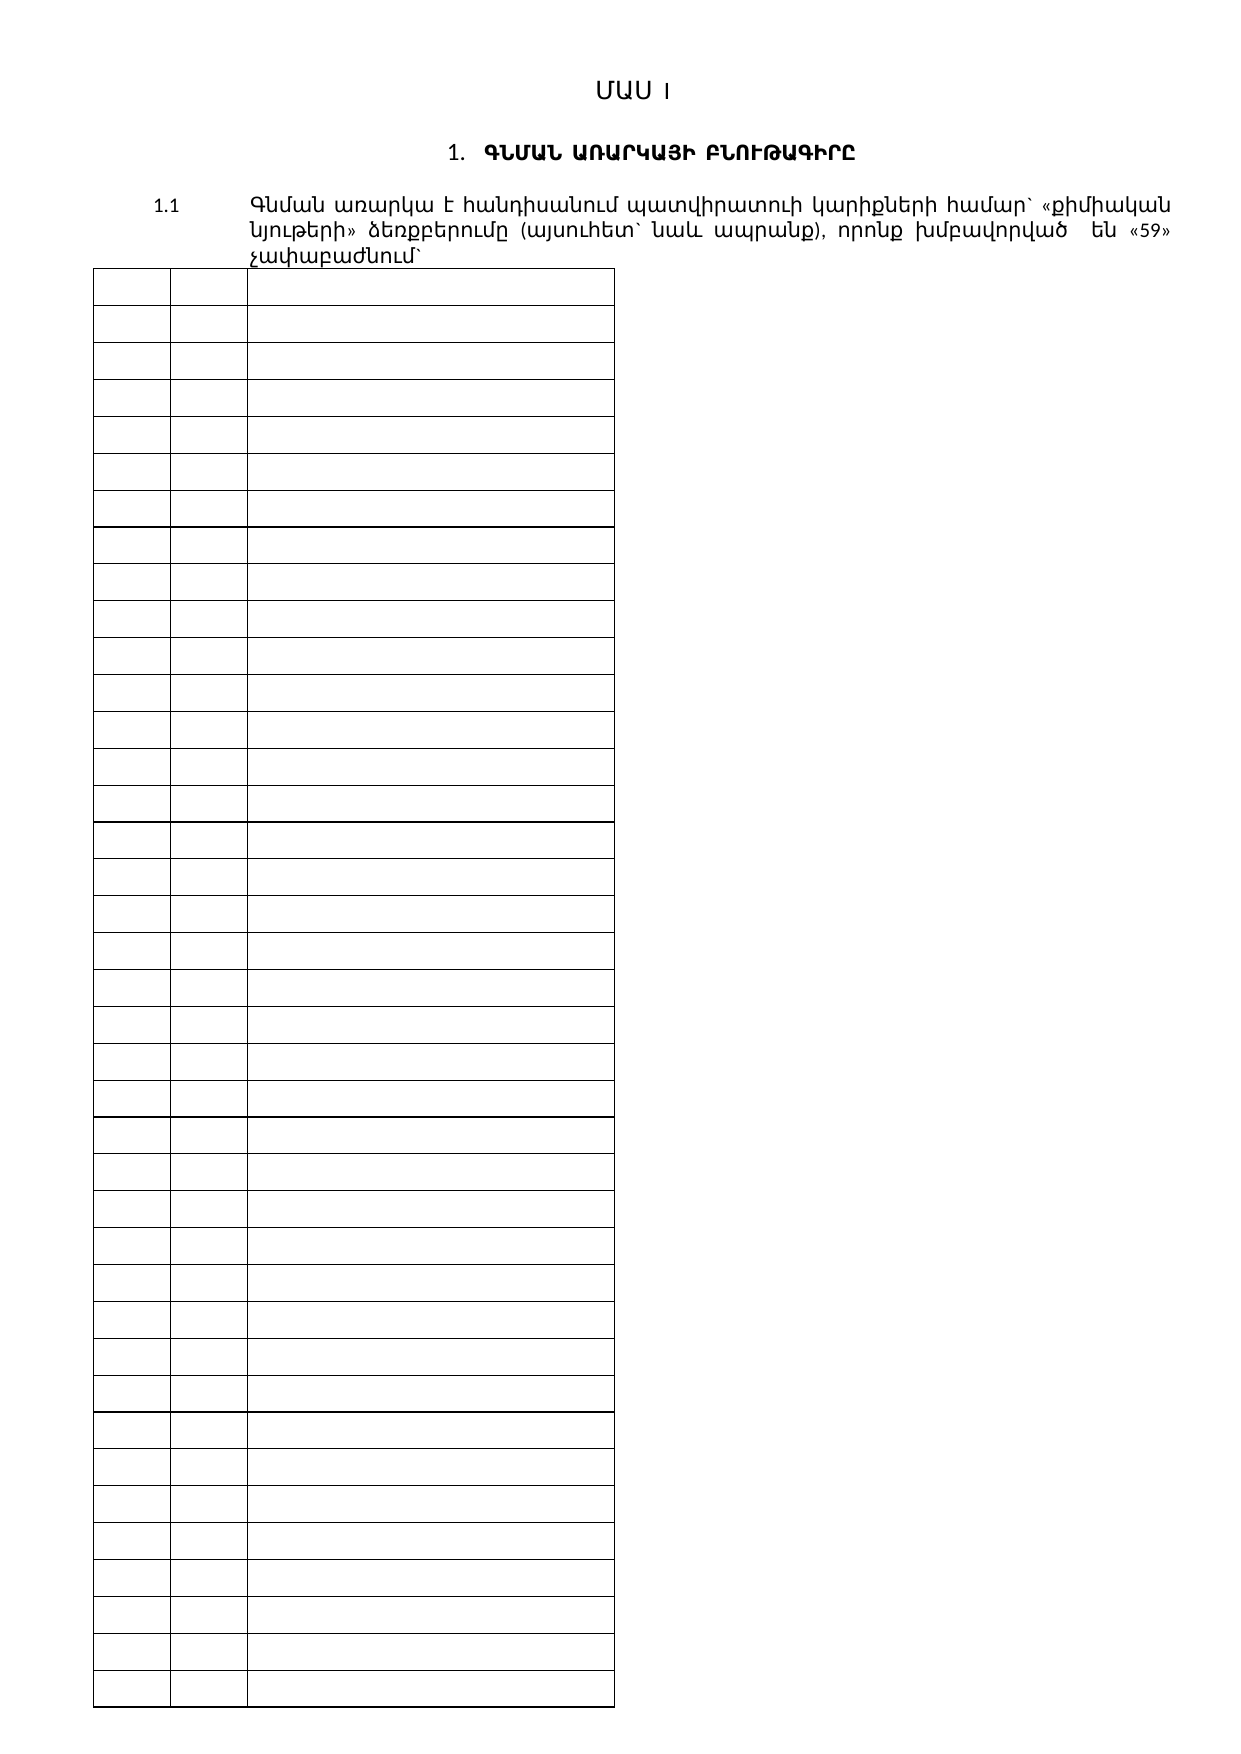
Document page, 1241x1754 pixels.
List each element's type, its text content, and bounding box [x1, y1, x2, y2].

subtitle Գնման առարկա է հանդիսանում պատվիրատուի կարիքների համար` «քիմիական նյութերի» ձեռքբերումը (այսուհետ` նաև ապրանք), որոնք խմբավորված են «59» չափաբաժնում` [153, 192, 1171, 268]
text ՄԱՍ I [94, 75, 1171, 106]
list ԳՆՄԱՆ ԱՌԱՐԿԱՅԻ ԲՆՈՒԹԱԳԻՐԸ [131, 136, 1171, 167]
